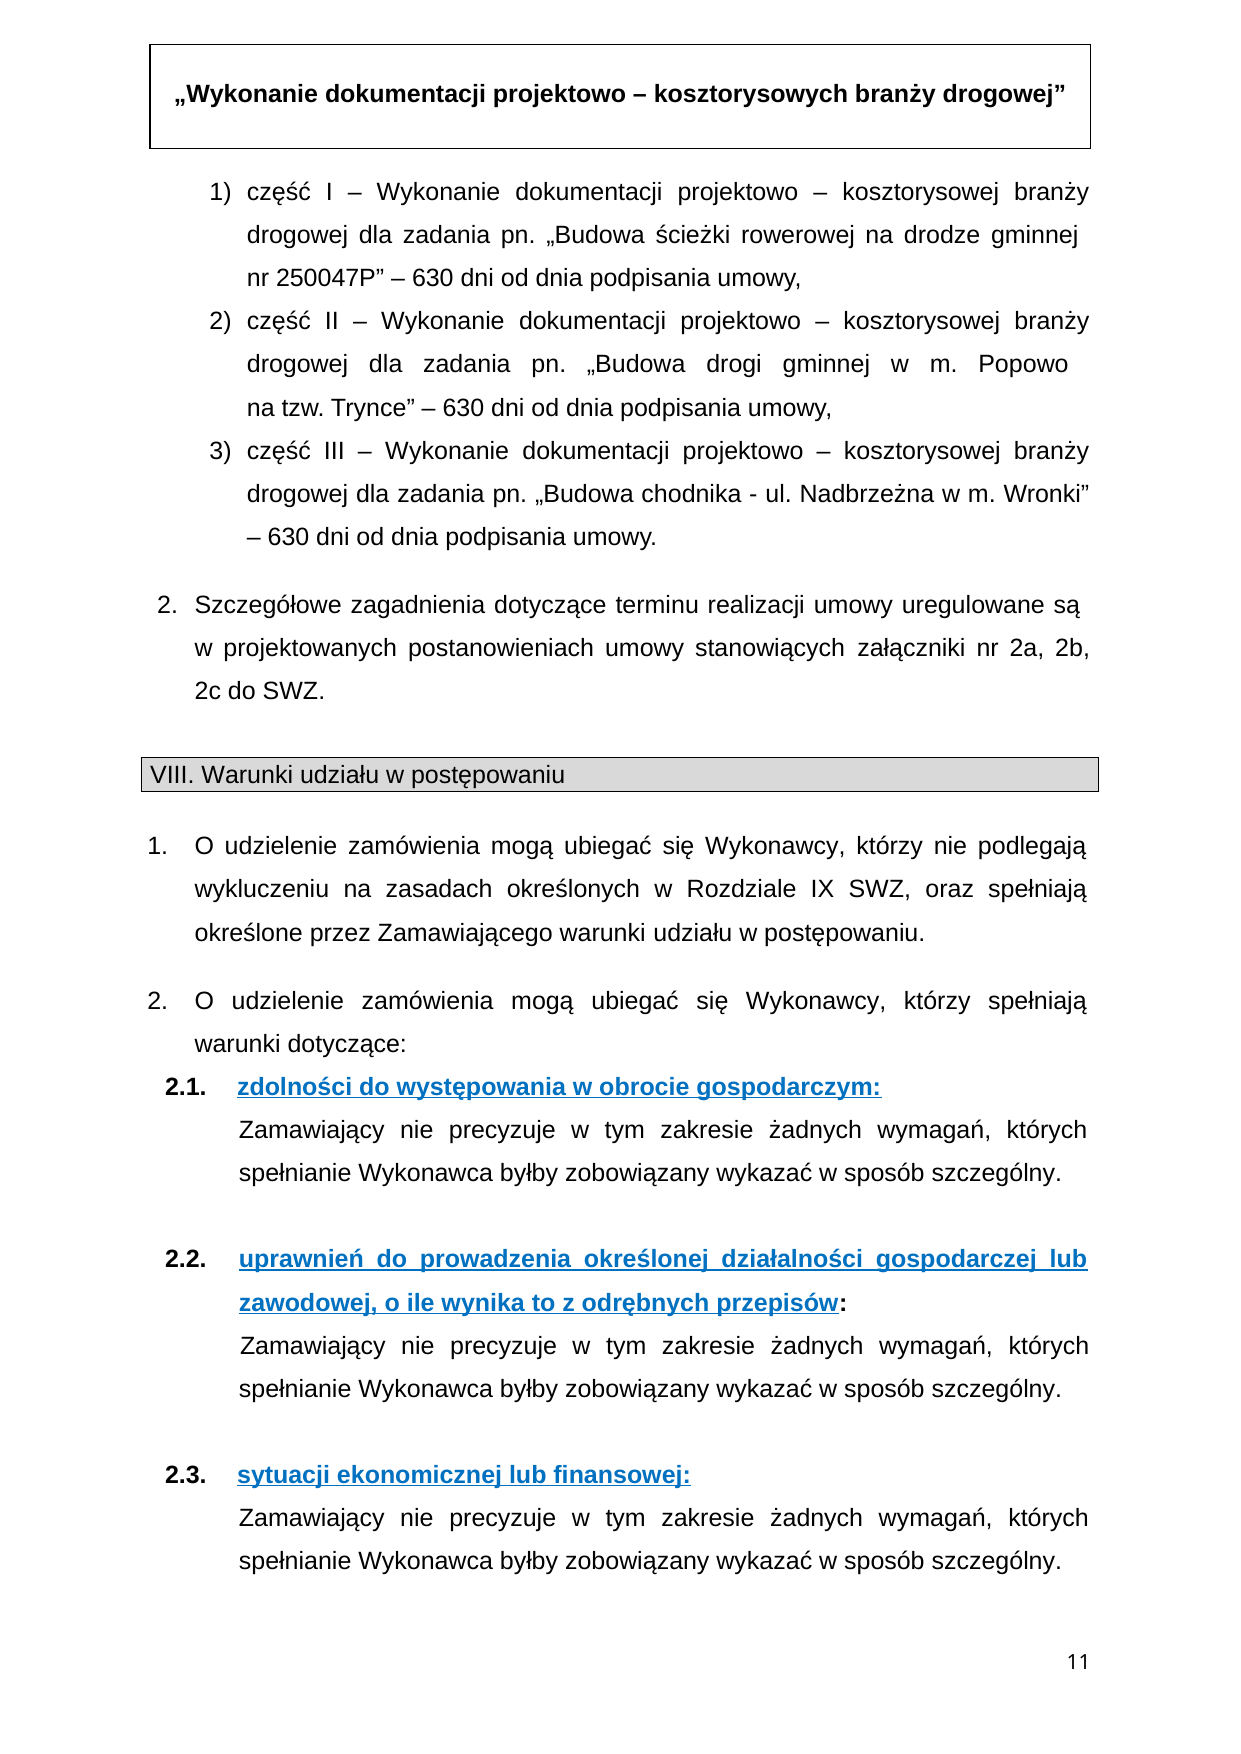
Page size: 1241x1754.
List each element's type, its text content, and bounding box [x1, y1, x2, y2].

list część I – Wykonanie dokumentacji projektowo – kosztorysowej branży drogowej dla zadania pn. „Budowa ścieżki rowerowej na drodze gminnej nr 250047P” – 630 dni od dnia podpisania umowy, [209, 177, 1090, 292]
list zdolności do występowania w obrocie gospodarczym: [165, 1072, 1088, 1101]
list część III – Wykonanie dokumentacji projektowo – kosztorysowej branży drogowej dla zadania pn. „Budowa chodnika - ul. Nadbrzeżna w m. Wronki” – 630 dni od dnia podpisania umowy. [209, 436, 1090, 551]
list O udzielenie zamówienia mogą ubiegać się Wykonawcy, którzy nie podlegają wykluczeniu na zasadach określonych w Rozdziale IX SWZ, oraz spełniają określone przez Zamawiającego warunki udziału w postępowaniu. [147, 831, 1088, 946]
list uprawnień do prowadzenia określonej działalności gospodarczej lub zawodowej, o ile wynika to z odrębnych przepisów: [165, 1244, 1088, 1316]
list część II – Wykonanie dokumentacji projektowo – kosztorysowej branży drogowej dla zadania pn. „Budowa drogi gminnej w m. Popowo na tzw. Trynce” – 630 dni od dnia podpisania umowy, [209, 306, 1090, 421]
list Zamawiający nie precyzuje w tym zakresie żadnych wymagań, których spełnianie Wykonawca byłby zobowiązany wykazać w sposób szczególny. [239, 1115, 1088, 1187]
list O udzielenie zamówienia mogą ubiegać się Wykonawcy, którzy spełniają warunki dotyczące: [147, 986, 1088, 1058]
text Zamawiający nie precyzuje w tym zakresie żadnych wymagań, których spełnianie Wykonawca byłby zobowiązany wykazać w sposób szczególny. [239, 1331, 1090, 1403]
list sytuacji ekonomicznej lub finansowej: [165, 1460, 1088, 1489]
list Zamawiający nie precyzuje w tym zakresie żadnych wymagań, których spełnianie Wykonawca byłby zobowiązany wykazać w sposób szczególny. [239, 1503, 1090, 1575]
subtitle VIII. Warunki udziału w postępowaniu [142, 758, 1098, 791]
list Szczegółowe zagadnienia dotyczące terminu realizacji umowy uregulowane są w projektowanych postanowieniach umowy stanowiących załączniki nr 2a, 2b, 2c do SWZ. [157, 590, 1090, 705]
